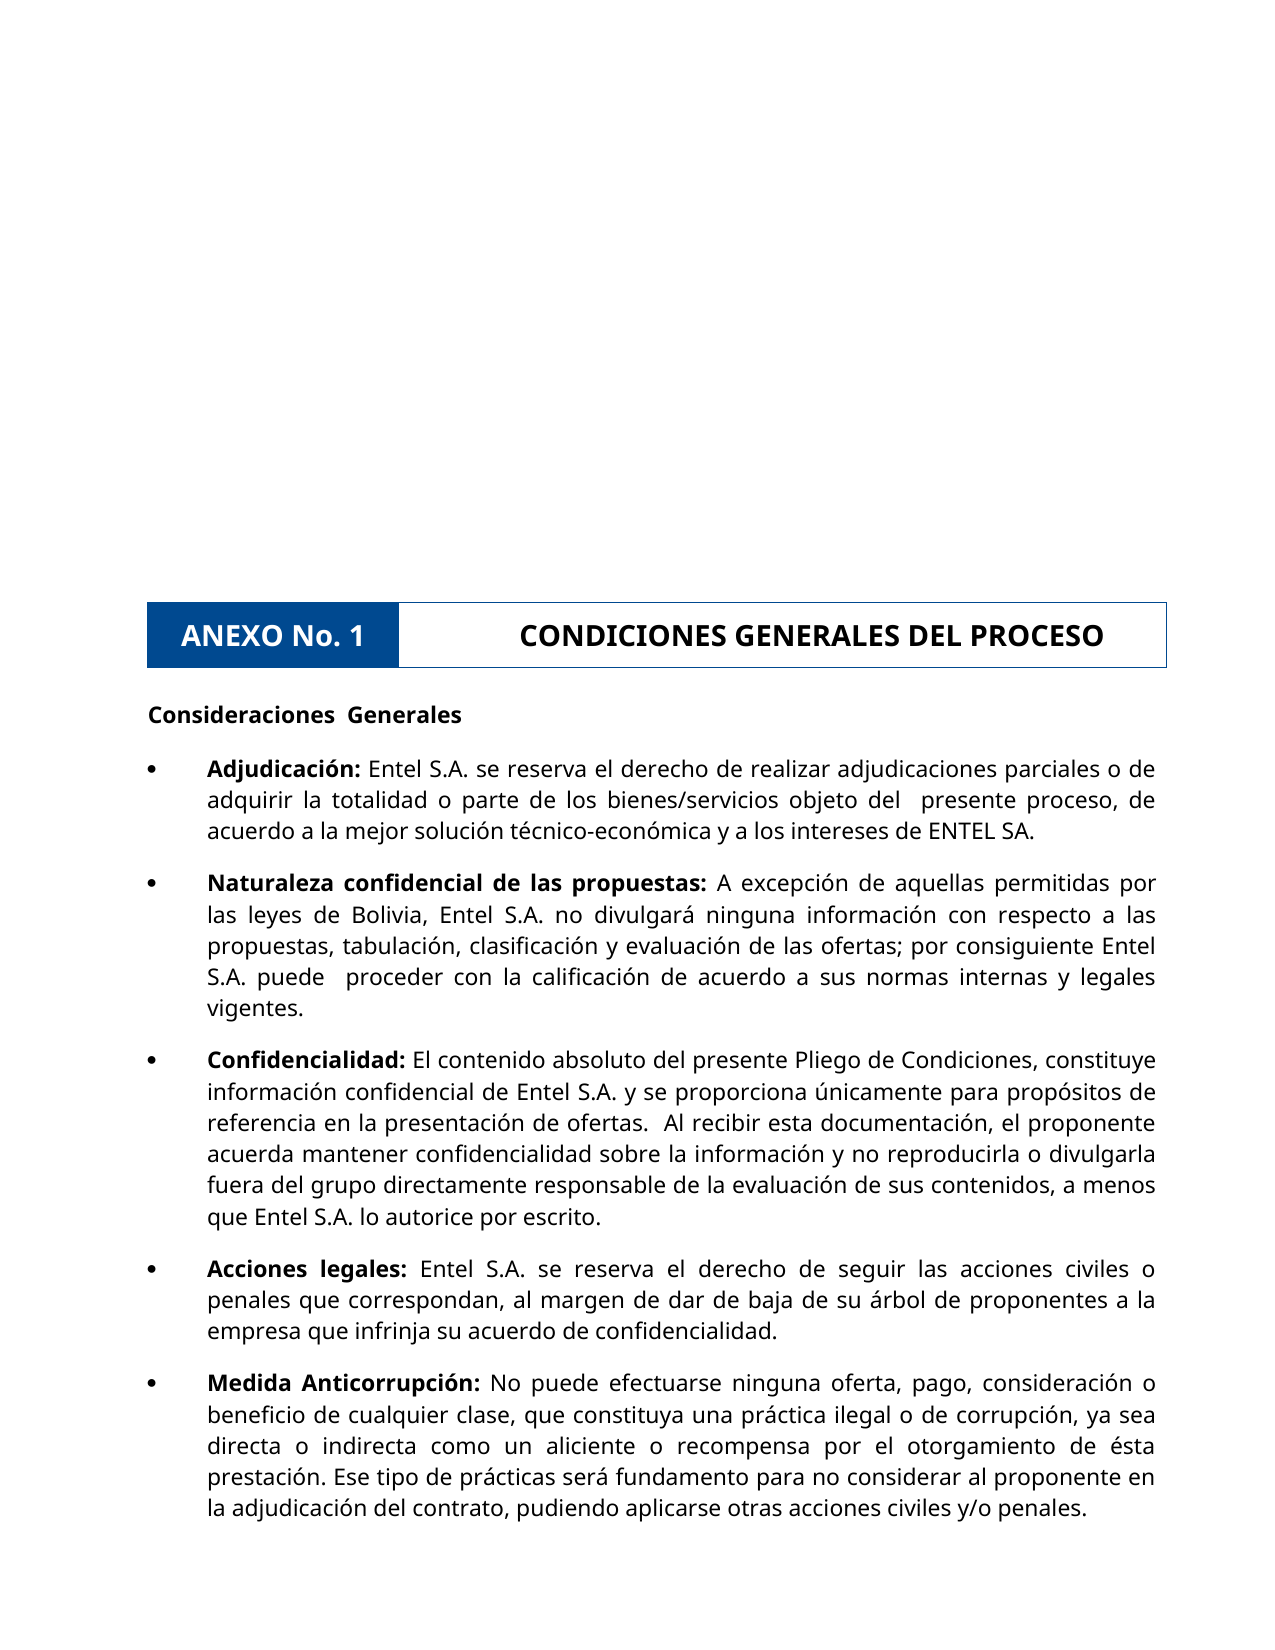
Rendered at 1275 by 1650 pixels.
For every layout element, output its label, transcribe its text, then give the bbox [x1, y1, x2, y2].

table_header CONDICIONES GENERALES DEL PROCESO [399, 603, 1166, 667]
list Naturaleza confidencial de las propuestas: A excepción de aquellas permitidas por las leyes de Bolivia, Entel S.A. no divulgará ninguna información con respecto a las propuestas, tabulación, clasificación y evaluación de las ofertas; por consiguiente Entel S.A. puede proceder con la calificación de acuerdo a sus normas internas y legales vigentes. [148, 867, 1157, 1024]
list Acciones legales: Entel S.A. se reserva el derecho de seguir las acciones civiles o penales que correspondan, al margen de dar de baja de su árbol de proponentes a la empresa que infrinja su acuerdo de confidencialidad. [148, 1253, 1157, 1347]
list Confidencialidad: El contenido absoluto del presente Pliego de Condiciones, constituye información confidencial de Entel S.A. y se proporciona únicamente para propósitos de referencia en la presentación de ofertas. Al recibir esta documentación, el proponente acuerda mantener confidencialidad sobre la información y no reproducirla o divulgarla fuera del grupo directamente responsable de la evaluación de sus contenidos, a menos que Entel S.A. lo autorice por escrito. [148, 1044, 1157, 1232]
table_header ANEXO No. 1 [148, 603, 398, 667]
text Consideraciones Generales [148, 699, 1157, 730]
list Medida Anticorrupción: No puede efectuarse ninguna oferta, pago, consideración o beneficio de cualquier clase, que constituya una práctica ilegal o de corrupción, ya sea directa o indirecta como un aliciente o recompensa por el otorgamiento de ésta prestación. Ese tipo de prácticas será fundamento para no considerar al proponente en la adjudicación del contrato, pudiendo aplicarse otras acciones civiles y/o penales. [148, 1367, 1157, 1524]
list Adjudicación: Entel S.A. se reserva el derecho de realizar adjudicaciones parciales o de adquirir la totalidad o parte de los bienes/servicios objeto del presente proceso, de acuerdo a la mejor solución técnico-económica y a los intereses de ENTEL SA. [148, 753, 1157, 847]
